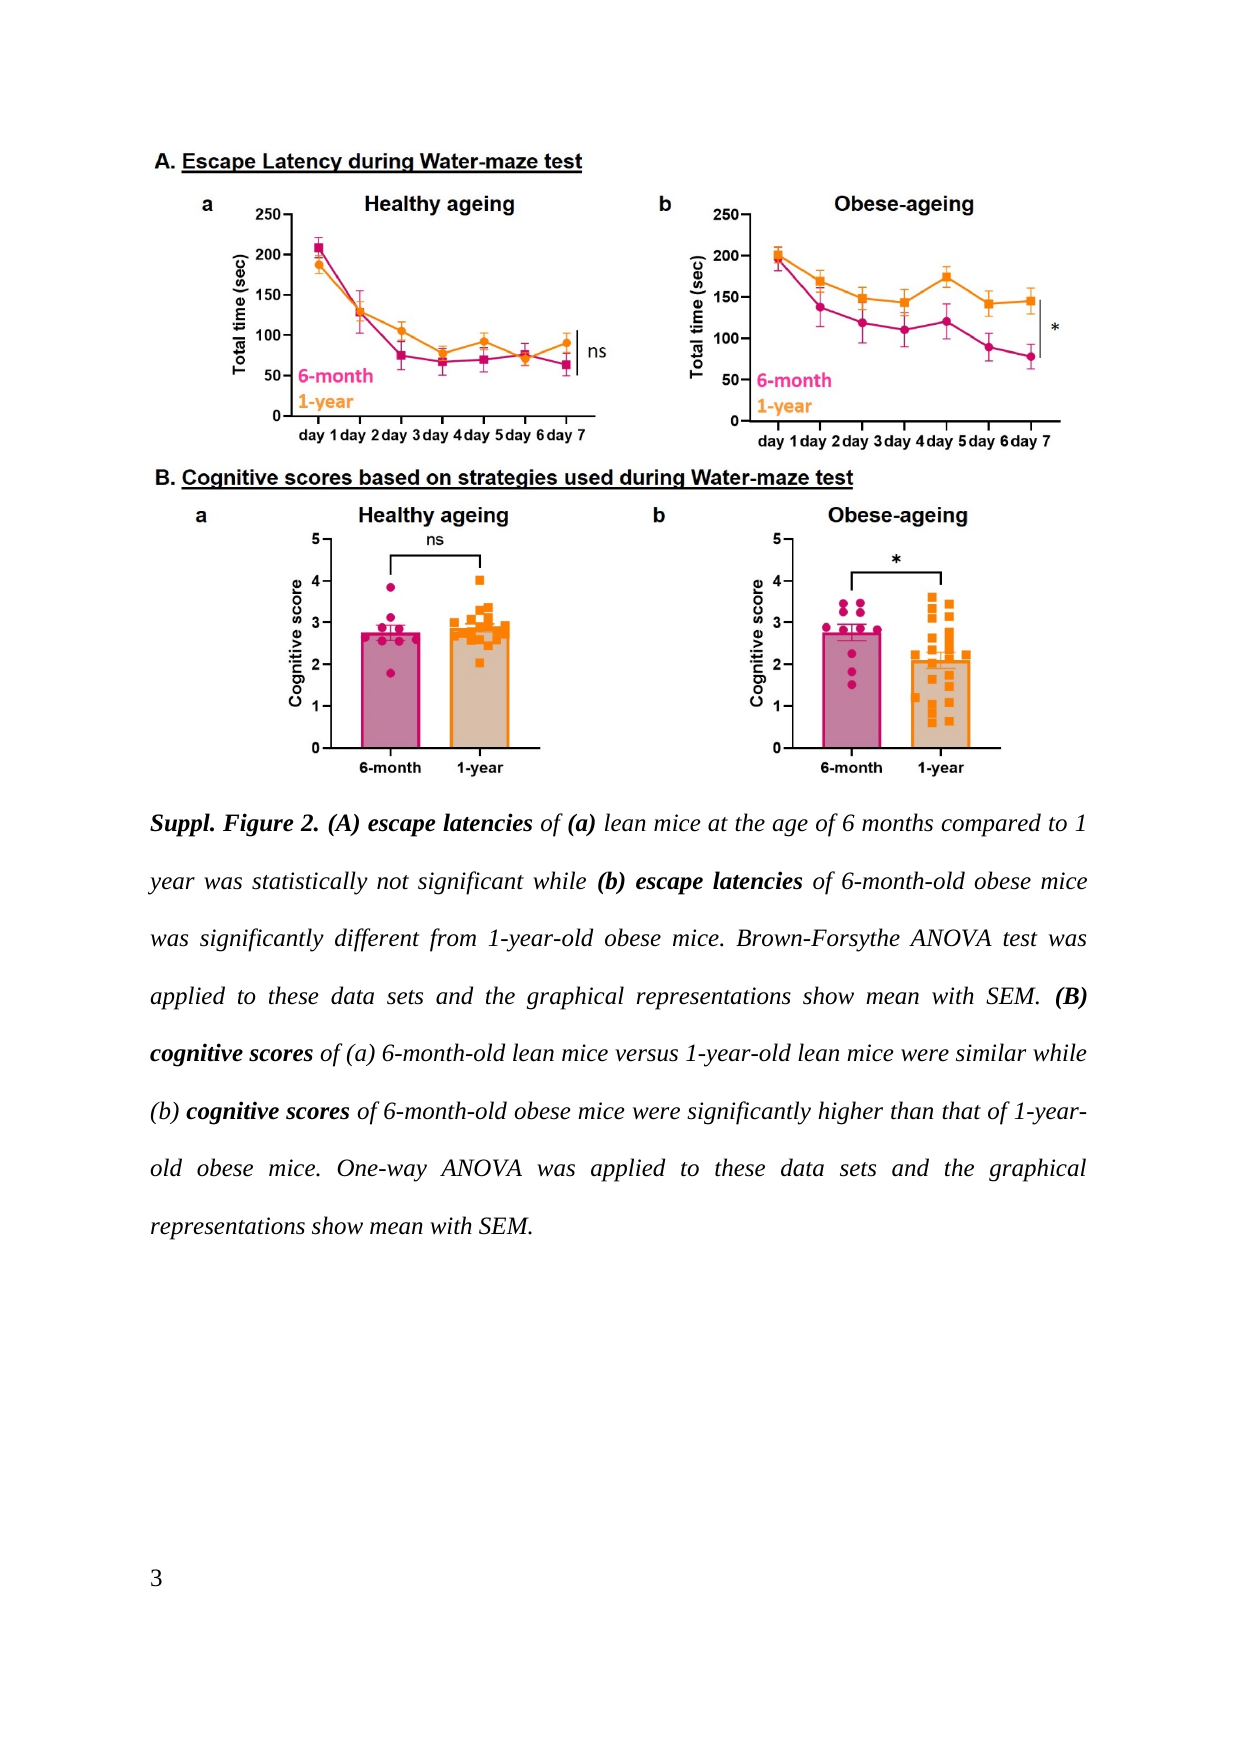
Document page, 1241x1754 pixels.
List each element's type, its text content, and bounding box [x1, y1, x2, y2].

picture [150, 150, 1069, 778]
text Suppl. Figure 2. (A) escape latencies of (a) lean mice at the age of 6 months compared to 1 year was statistically not significant while (b) escape latencies of 6-month-old obese mice was significantly different from 1-year-old obese mice. Brown-Forsythe ANOVA test was applied to these data sets and the graphical representations show mean with SEM. (B) cognitive scores of (a) 6-month-old lean mice versus 1-year-old lean mice were similar while (b) cognitive scores of 6-month-old obese mice were significantly higher than that of 1-year-old obese mice. One-way ANOVA was applied to these data sets and the graphical representations show mean with SEM. [150, 808, 1090, 1240]
